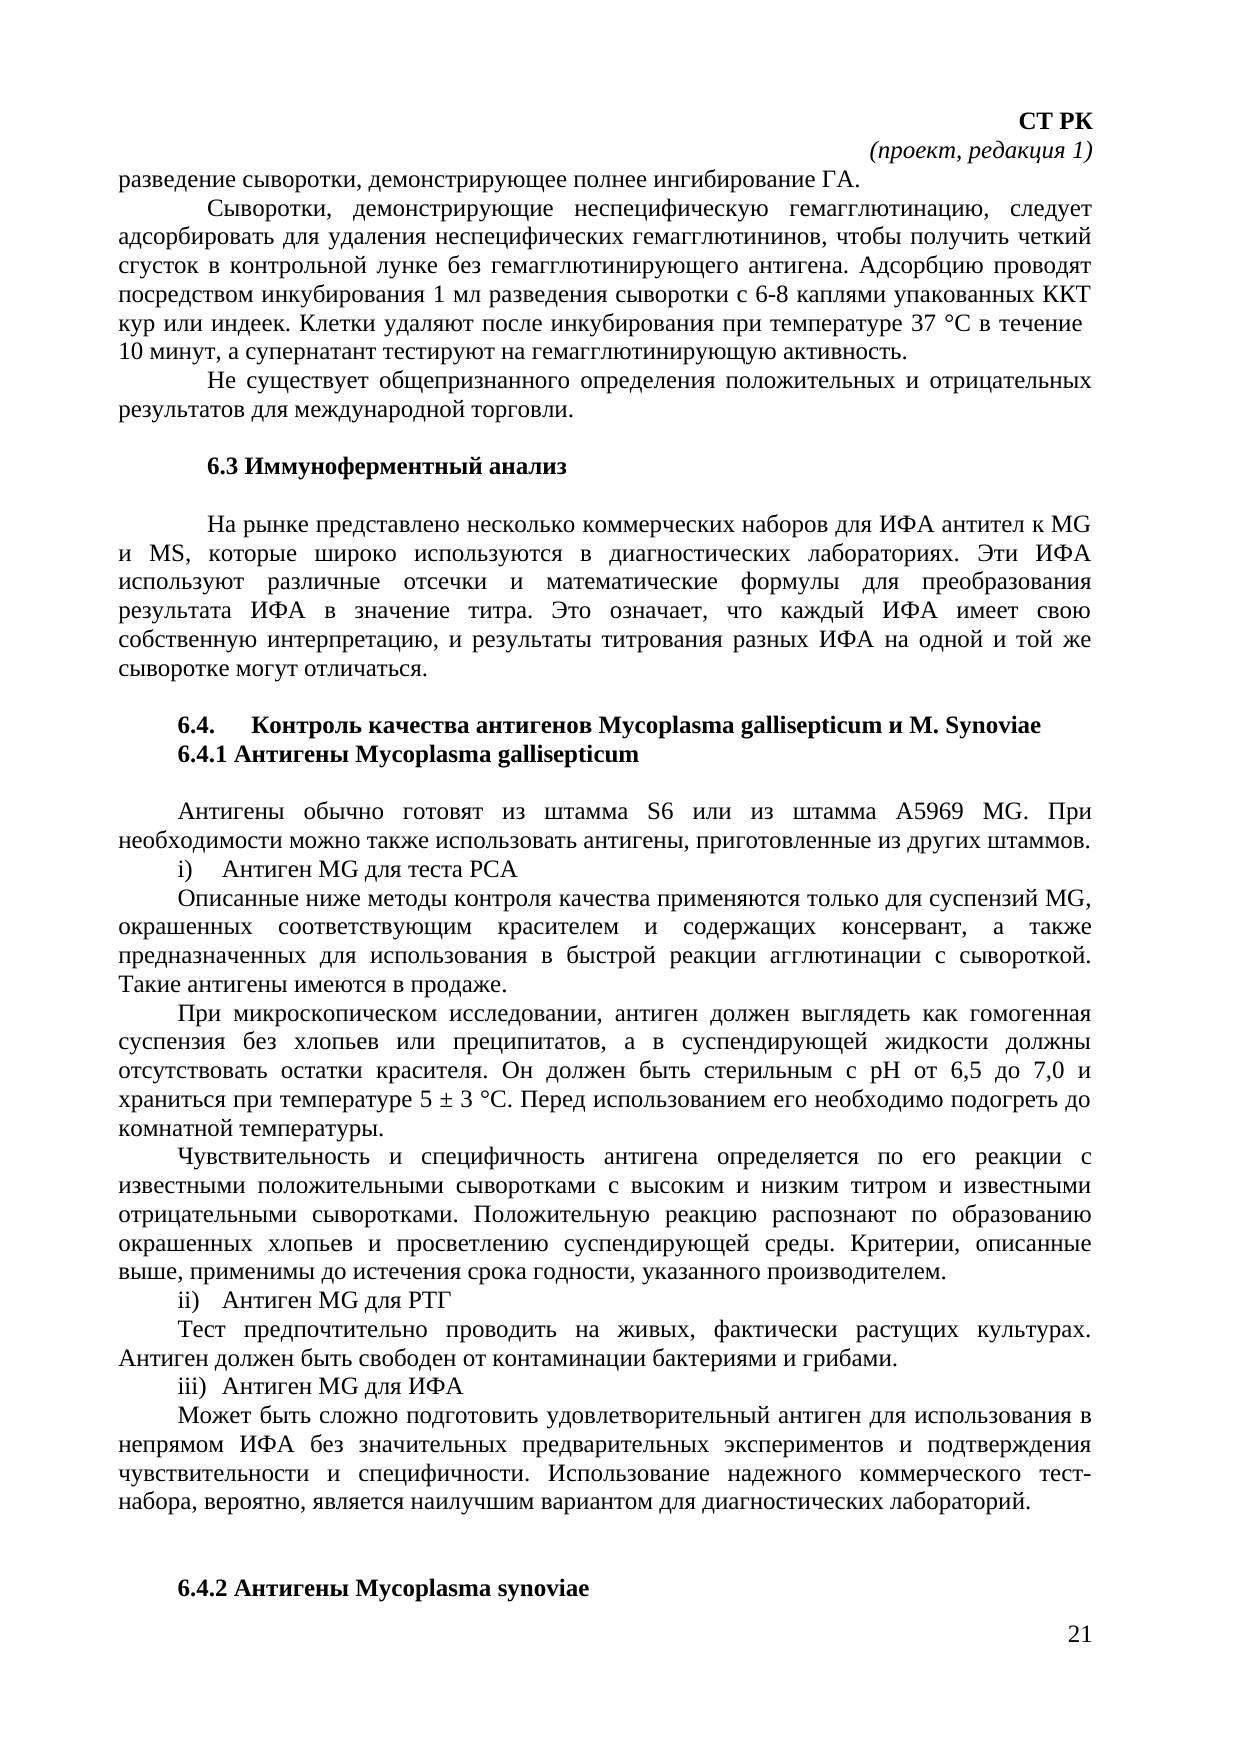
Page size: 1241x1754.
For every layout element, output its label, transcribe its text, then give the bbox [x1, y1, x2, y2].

text 6.4. Контроль качества антигенов Mycoplasma gallisepticum и M. Synoviae [118, 710, 1092, 739]
text Тест предпочтительно проводить на живых, фактически растущих культурах. Антиген должен быть свободен от контаминации бактериями и грибами. [118, 1314, 1092, 1371]
text При микроскопическом исследовании, антиген должен выглядеть как гомогенная суспензия без хлопьев или преципитатов, а в суспендирующей жидкости должны отсутствовать остатки красителя. Он должен быть стерильным с рН от 6,5 до 7,0 и храниться при температуре 5 ± 3 °C. Перед использованием его необходимо подогреть до комнатной температуры. [118, 998, 1092, 1141]
text 6.3 Иммуноферментный анализ [118, 451, 1092, 480]
text Описанные ниже методы контроля качества применяются только для суспензий MG, окрашенных соответствующим красителем и содержащих консервант, а также предназначенных для использования в быстрой реакции агглютинации с сывороткой. Такие антигены имеются в продаже. [118, 883, 1092, 998]
text Может быть сложно подготовить удовлетворительный антиген для использования в непрямом ИФА без значительных предварительных экспериментов и подтверждения чувствительности и специфичности. Использование надежного коммерческого тест-набора, вероятно, является наилучшим вариантом для диагностических лабораторий. [118, 1400, 1092, 1515]
list Антиген MG для РТГ [118, 1285, 1092, 1314]
text Антигены обычно готовят из штамма S6 или из штамма A5969 MG. При необходимости можно также использовать антигены, приготовленные из других штаммов. [118, 796, 1092, 854]
text Сыворотки, демонстрирующие неспецифическую гемагглютинацию, следует адсорбировать для удаления неспецифических гемагглютининов, чтобы получить четкий сгусток в контрольной лунке без гемагглютинирующего антигена. Адсорбцию проводят посредством инкубирования 1 мл разведения сыворотки с 6-8 каплями упакованных ККТ кур или индеек. Клетки удаляют после инкубирования при температуре 37 °C в течение 10 минут, а супернатант тестируют на гемагглютинирующую активность. [118, 193, 1092, 365]
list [118, 164, 1092, 193]
text 6.4.2 Антигены Mycoplasma synoviae [118, 1573, 1092, 1601]
text Чувствительность и специфичность антигена определяется по его реакции с известными положительными сыворотками с высоким и низким титром и известными отрицательными сыворотками. Положительную реакцию распознают по образованию окрашенных хлопьев и просветлению суспендирующей среды. Критерии, описанные выше, применимы до истечения срока годности, указанного производителем. [118, 1141, 1092, 1285]
text Не существует общепризнанного определения положительных и отрицательных результатов для международной торговли. [118, 365, 1092, 423]
text На рынке представлено несколько коммерческих наборов для ИФА антител к MG и MS, которые широко используются в диагностических лабораториях. Эти ИФА используют различные отсечки и математические формулы для преобразования результата ИФА в значение титра. Это означает, что каждый ИФА имеет свою собственную интерпретацию, и результаты титрования разных ИФА на одной и той же сыворотке могут отличаться. [118, 509, 1092, 681]
list Антиген MG для теста РСА [118, 854, 1092, 883]
text 6.4.1 Антигены Mycoplasma gallisepticum [118, 739, 1092, 768]
list Антиген MG для ИФА [118, 1371, 1092, 1400]
